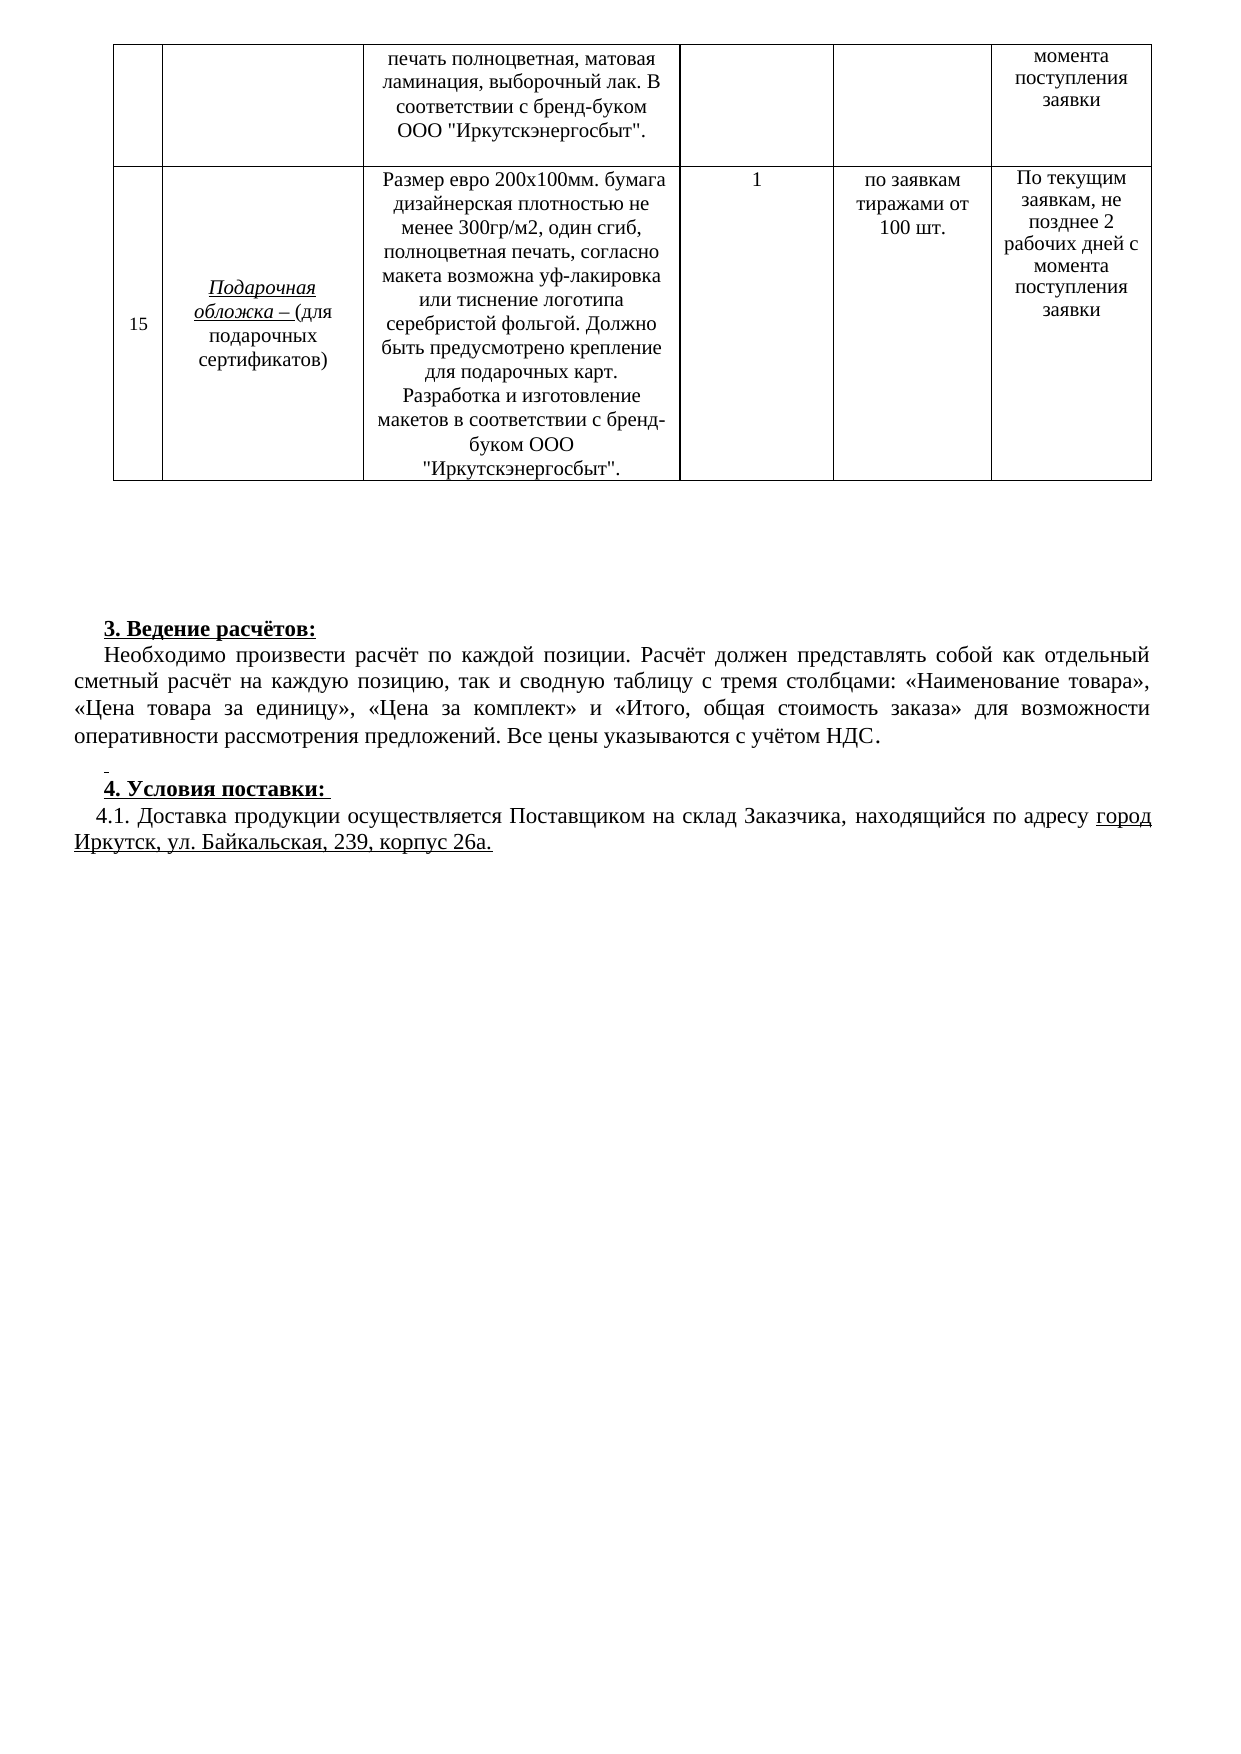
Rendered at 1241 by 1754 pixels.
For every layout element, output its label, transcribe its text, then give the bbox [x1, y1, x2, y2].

table_cell 2 [681, 45, 833, 166]
table_cell 15 [114, 167, 162, 479]
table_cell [364, 45, 679, 166]
text 4.1. Доставка продукции осуществляется Поставщиком на склад Заказчика, находящийся по адресу город Иркутск, ул. Байкальская, 239, корпус 26а. [74, 802, 1152, 854]
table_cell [163, 45, 363, 166]
text 3. Ведение расчётов: [74, 615, 1152, 641]
table_cell Подарочная обложка – (для подарочных сертификатов) [163, 167, 363, 479]
table_cell 14 [114, 45, 162, 166]
subtitle 4. Условия поставки: [74, 775, 1152, 802]
table_cell Размер евро 200х100мм. бумага дизайнерская плотностью не менее 300гр/м2, один сгиб, полноцветная печать, согласно макета возможна уф-лакировка или тиснение логотипа серебристой фольгой. Должно быть предусмотрено крепление для подарочных карт. Разработка и изготовление макетов в соответствии с бренд-буком ООО "Иркутскэнергосбыт". [364, 167, 679, 479]
table_cell 1 [681, 167, 833, 479]
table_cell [834, 45, 991, 166]
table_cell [992, 45, 1151, 166]
table_cell по заявкам тиражами от 100 шт. [834, 167, 991, 479]
table_cell По текущим заявкам, не позднее 2 рабочих дней с момента поступления заявки [992, 167, 1151, 479]
text Необходимо произвести расчёт по каждой позиции. Расчёт должен представлять собой как отдельный сметный расчёт на каждую позицию, так и сводную таблицу с тремя столбцами: «Наименование товара», «Цена товара за единицу», «Цена за комплект» и «Итого, общая стоимость заказа» для возможности оперативности рассмотрения предложений. Все цены указываются с учётом НДС. [74, 641, 1152, 749]
